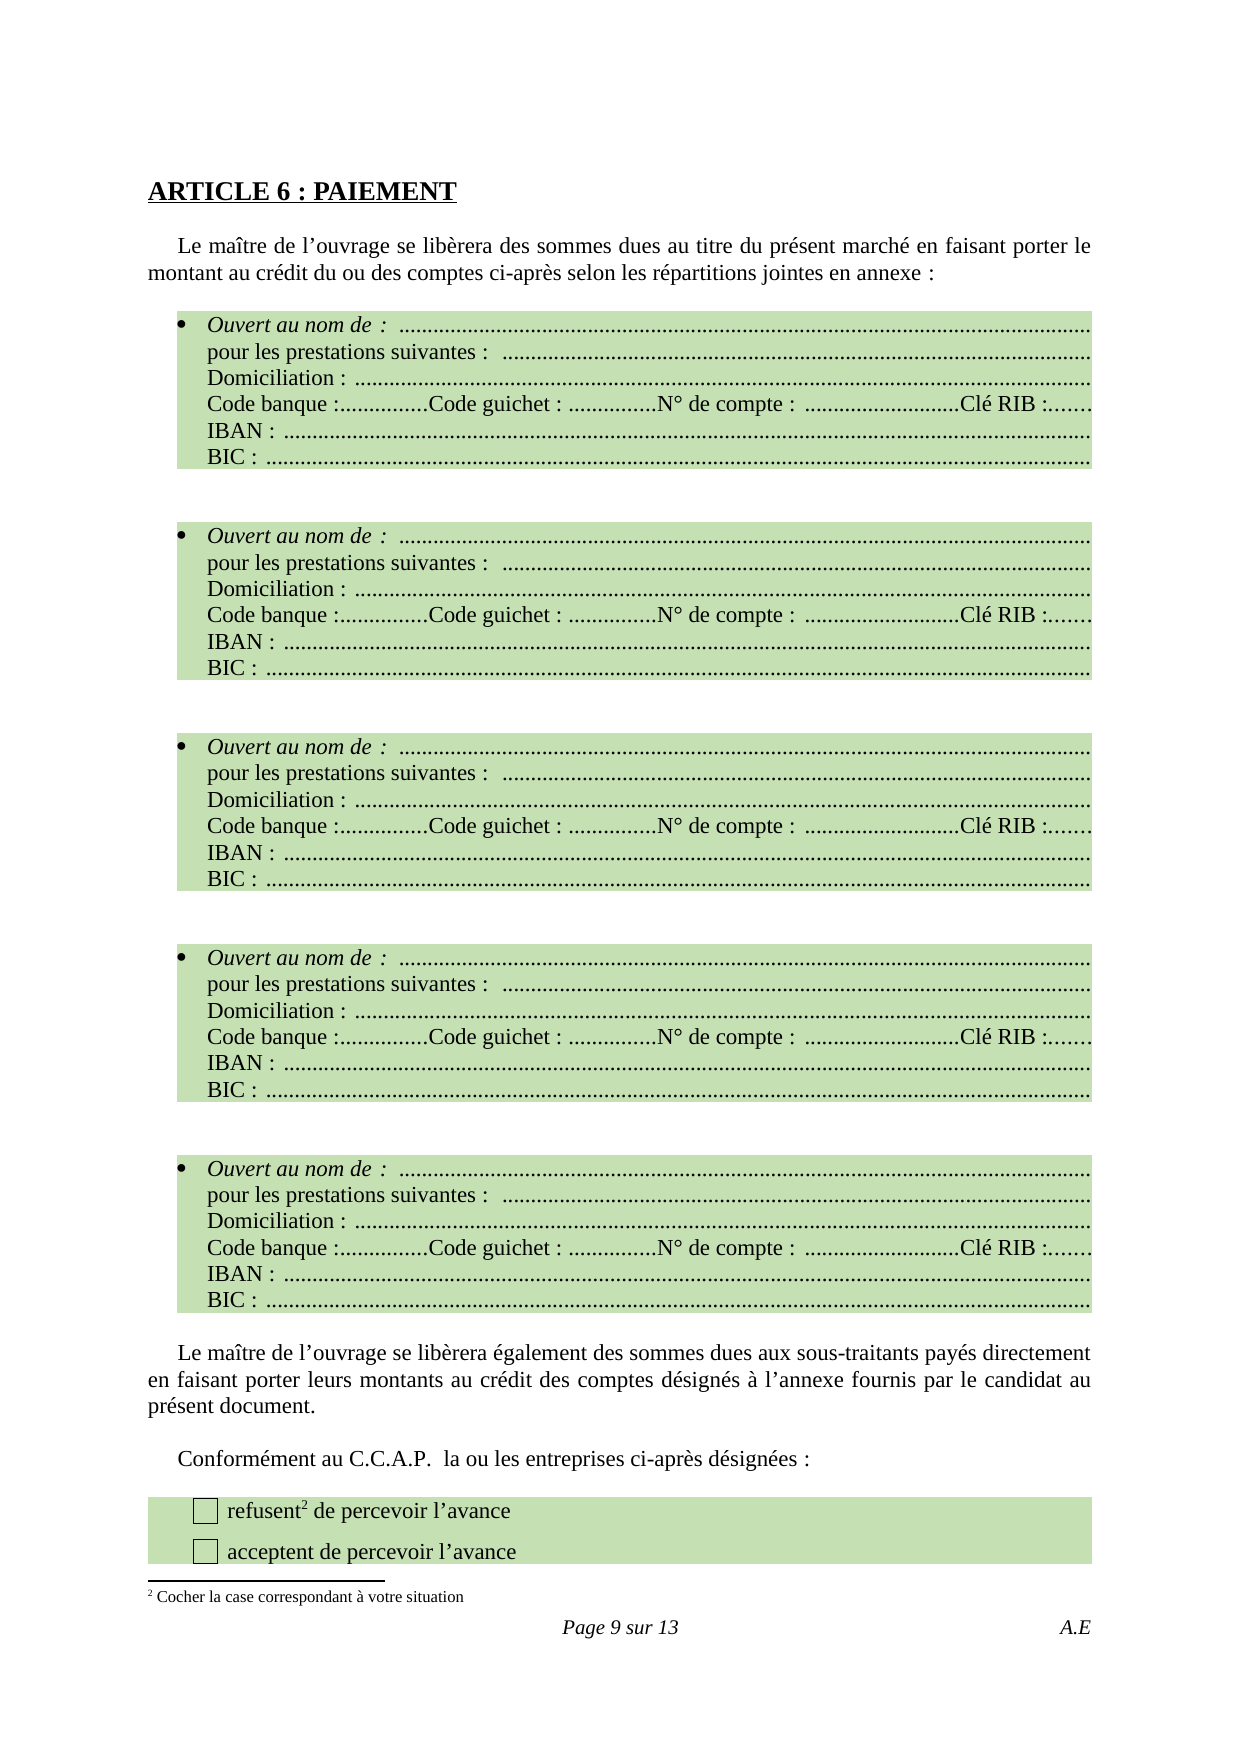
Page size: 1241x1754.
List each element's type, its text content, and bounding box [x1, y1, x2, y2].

text BIC : [177, 1076, 1092, 1102]
list Ouvert au nom de : [177, 1155, 1092, 1181]
text Domiciliation : [177, 786, 1092, 812]
list Ouvert au nom de : [177, 311, 1092, 338]
text Code banque : Code guichet : N° de compte : Clé RIB : [177, 812, 1092, 838]
text Code banque : Code guichet : N° de compte : Clé RIB : [177, 601, 1092, 628]
text Domiciliation : [177, 575, 1092, 601]
text Le maître de l’ouvrage se libèrera des sommes dues au titre du présent marché en faisant porter le montant au crédit du ou des comptes ci-après selon les répartitions jointes en annexe : [148, 232, 1092, 285]
text Domiciliation : [177, 364, 1092, 391]
text IBAN : [177, 1049, 1092, 1076]
text BIC : [177, 654, 1092, 680]
list Ouvert au nom de : [177, 733, 1092, 759]
text refusent de percevoir l’avance [148, 1497, 1092, 1524]
list Ouvert au nom de : [177, 944, 1092, 970]
text pour les prestations suivantes : [177, 549, 1092, 575]
subtitle Article 6 : Paiement [148, 175, 1092, 206]
text Conformément au C.C.A.P. la ou les entreprises ci-après désignées : [148, 1445, 1092, 1471]
text pour les prestations suivantes : [177, 1181, 1092, 1207]
text Domiciliation : [177, 997, 1092, 1023]
text acceptent de percevoir l’avance [148, 1538, 1092, 1564]
text IBAN : [177, 628, 1092, 654]
text IBAN : [177, 417, 1092, 443]
text BIC : [177, 443, 1092, 469]
text pour les prestations suivantes : [177, 759, 1092, 786]
text Domiciliation : [177, 1207, 1092, 1234]
text Code banque : Code guichet : N° de compte : Clé RIB : [177, 1023, 1092, 1049]
text Le maître de l’ouvrage se libèrera également des sommes dues aux sous-traitants payés directement en faisant porter leurs montants au crédit des comptes désignés à l’annexe fournis par le candidat au présent document. [148, 1339, 1092, 1418]
text IBAN : [177, 1260, 1092, 1287]
text Code banque : Code guichet : N° de compte : Clé RIB : [177, 1234, 1092, 1260]
text IBAN : [177, 838, 1092, 865]
text Code banque : Code guichet : N° de compte : Clé RIB : [177, 391, 1092, 417]
text pour les prestations suivantes : [177, 970, 1092, 997]
list Ouvert au nom de : [177, 522, 1092, 549]
text pour les prestations suivantes : [177, 338, 1092, 364]
text BIC : [177, 865, 1092, 891]
text BIC : [177, 1287, 1092, 1313]
